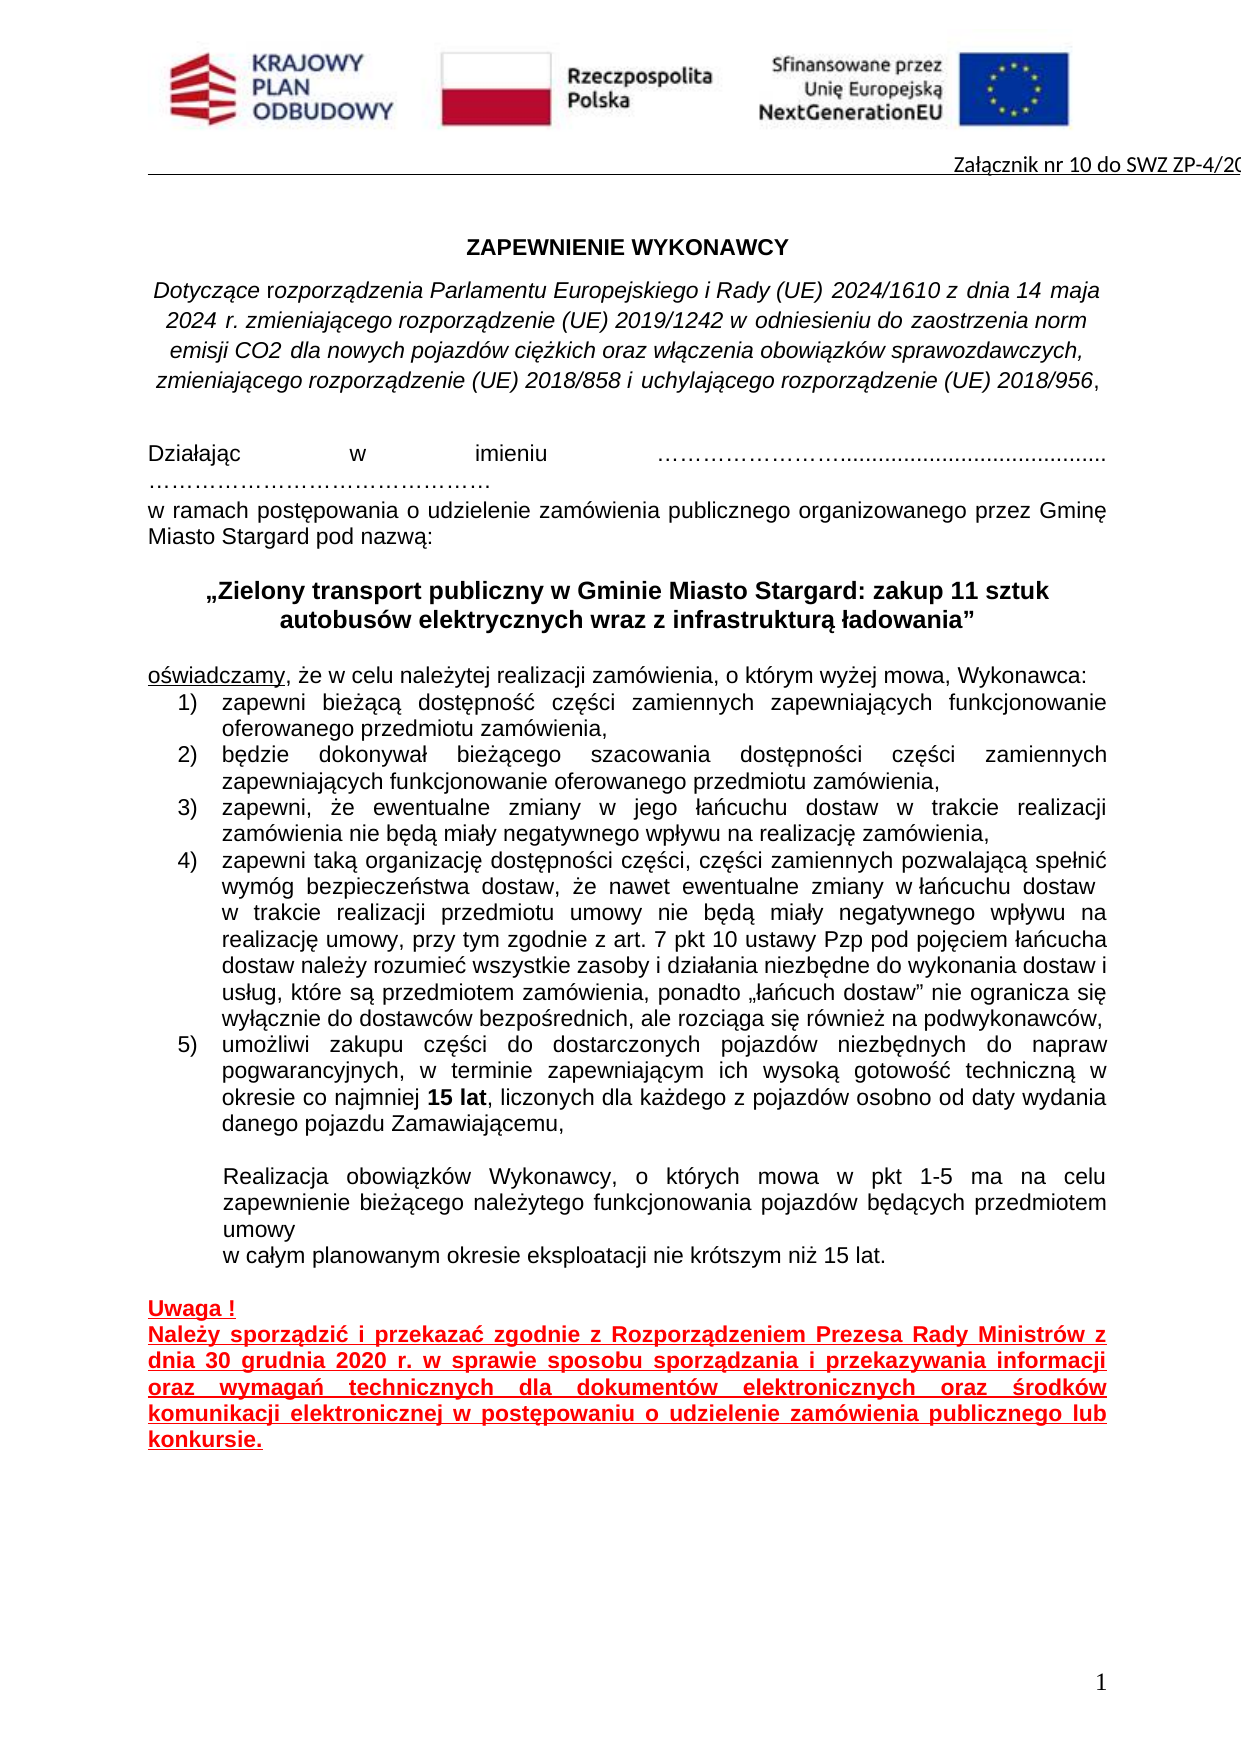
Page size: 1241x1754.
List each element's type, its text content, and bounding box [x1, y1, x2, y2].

text Uwaga ! [148, 1295, 1107, 1321]
list zapewni, że ewentualne zmiany w jego łańcuchu dostaw w trakcie realizacji zamówienia nie będą miały negatywnego wpływu na realizację zamówienia, [177, 794, 1107, 847]
list zapewni bieżącą dostępność części zamiennych zapewniających funkcjonowanie oferowanego przedmiotu zamówienia, [177, 688, 1107, 741]
text Należy sporządzić i przekazać zgodnie z Rozporządzeniem Prezesa Rady Ministrów z dnia 30 grudnia 2020 r. w sprawie sposobu sporządzania i przekazywania informacji oraz wymagań technicznych dla dokumentów elektronicznych oraz środków komunikacji elektronicznej w postępowaniu o udzielenie zamówienia publicznego lub konkursie. [148, 1424, 1107, 1453]
text Należy sporządzić i przekazać zgodnie z Rozporządzeniem Prezesa Rady Ministrów z dnia 30 grudnia 2020 r. w sprawie sposobu sporządzania i przekazywania informacji oraz wymagań technicznych dla dokumentów elektronicznych oraz środków komunikacji elektronicznej w postępowaniu o udzielenie zamówienia publicznego lub konkursie. [148, 1371, 1107, 1396]
text Należy sporządzić i przekazać zgodnie z Rozporządzeniem Prezesa Rady Ministrów z dnia 30 grudnia 2020 r. w sprawie sposobu sporządzania i przekazywania informacji oraz wymagań technicznych dla dokumentów elektronicznych oraz środków komunikacji elektronicznej w postępowaniu o udzielenie zamówienia publicznego lub konkursie. [148, 1321, 1107, 1344]
text ZAPEWNIENIE WYKONAWCY [148, 234, 1107, 260]
text w ramach postępowania o udzielenie zamówienia publicznego organizowanego przez Gminę Miasto Stargard pod nazwą: [148, 497, 1107, 549]
text Dotyczące rozporządzenia Parlamentu Europejskiego i Rady (UE) 2024/1610 z dnia 14 maja 2024 r. zmieniającego rozporządzenie (UE) 2019/1242 w odniesieniu do zaostrzenia norm emisji CO2 dla nowych pojazdów ciężkich oraz włączenia obowiązków sprawozdawczych, zmieniającego rozporządzenie (UE) 2018/858 i uchylającego rozporządzenie (UE) 2018/956, [148, 277, 1107, 394]
text Należy sporządzić i przekazać zgodnie z Rozporządzeniem Prezesa Rady Ministrów z dnia 30 grudnia 2020 r. w sprawie sposobu sporządzania i przekazywania informacji oraz wymagań technicznych dla dokumentów elektronicznych oraz środków komunikacji elektronicznej w postępowaniu o udzielenie zamówienia publicznego lub konkursie. [148, 1398, 1107, 1423]
picture [147, 29, 1093, 150]
text „Zielony transport publiczny w Gminie Miasto Stargard: zakup 11 sztuk autobusów elektrycznych wraz z infrastrukturą ładowania” [148, 576, 1107, 633]
list umożliwi zakupu części do dostarczonych pojazdów niezbędnych do napraw pogwarancyjnych, w terminie zapewniającym ich wysoką gotowość techniczną w okresie co najmniej 15 lat, liczonych dla każdego z pojazdów osobno od daty wydania danego pojazdu Zamawiającemu, [177, 1031, 1107, 1137]
list zapewni taką organizację dostępności części, części zamiennych pozwalającą spełnić wymóg bezpieczeństwa dostaw, że nawet ewentualne zmiany w łańcuchu dostaw w trakcie realizacji przedmiotu umowy nie będą miały negatywnego wpływu na realizację umowy, przy tym zgodnie z art. 7 pkt 10 ustawy Pzp pod pojęciem łańcucha dostaw należy rozumieć wszystkie zasoby i działania niezbędne do wykonania dostaw i usług, które są przedmiotem zamówienia, ponadto „łańcuch dostaw” nie ogranicza się wyłącznie do dostawców bezpośrednich, ale rozciąga się również na podwykonawców, [177, 847, 1107, 1031]
text Należy sporządzić i przekazać zgodnie z Rozporządzeniem Prezesa Rady Ministrów z dnia 30 grudnia 2020 r. w sprawie sposobu sporządzania i przekazywania informacji oraz wymagań technicznych dla dokumentów elektronicznych oraz środków komunikacji elektronicznej w postępowaniu o udzielenie zamówienia publicznego lub konkursie. [148, 1345, 1107, 1370]
list Realizacja obowiązków Wykonawcy, o których mowa w pkt 1-5 ma na celu zapewnienie bieżącego należytego funkcjonowania pojazdów będących przedmiotem umowy w całym planowanym okresie eksploatacji nie krótszym niż 15 lat. [223, 1163, 1107, 1268]
text Działając w imieniu ……………………..........................................……………………………………… [148, 440, 1107, 493]
list będzie dokonywał bieżącego szacowania dostępności części zamiennych zapewniających funkcjonowanie oferowanego przedmiotu zamówienia, [177, 741, 1107, 794]
text oświadczamy, że w celu należytej realizacji zamówienia, o którym wyżej mowa, Wykonawca: [148, 662, 1107, 688]
